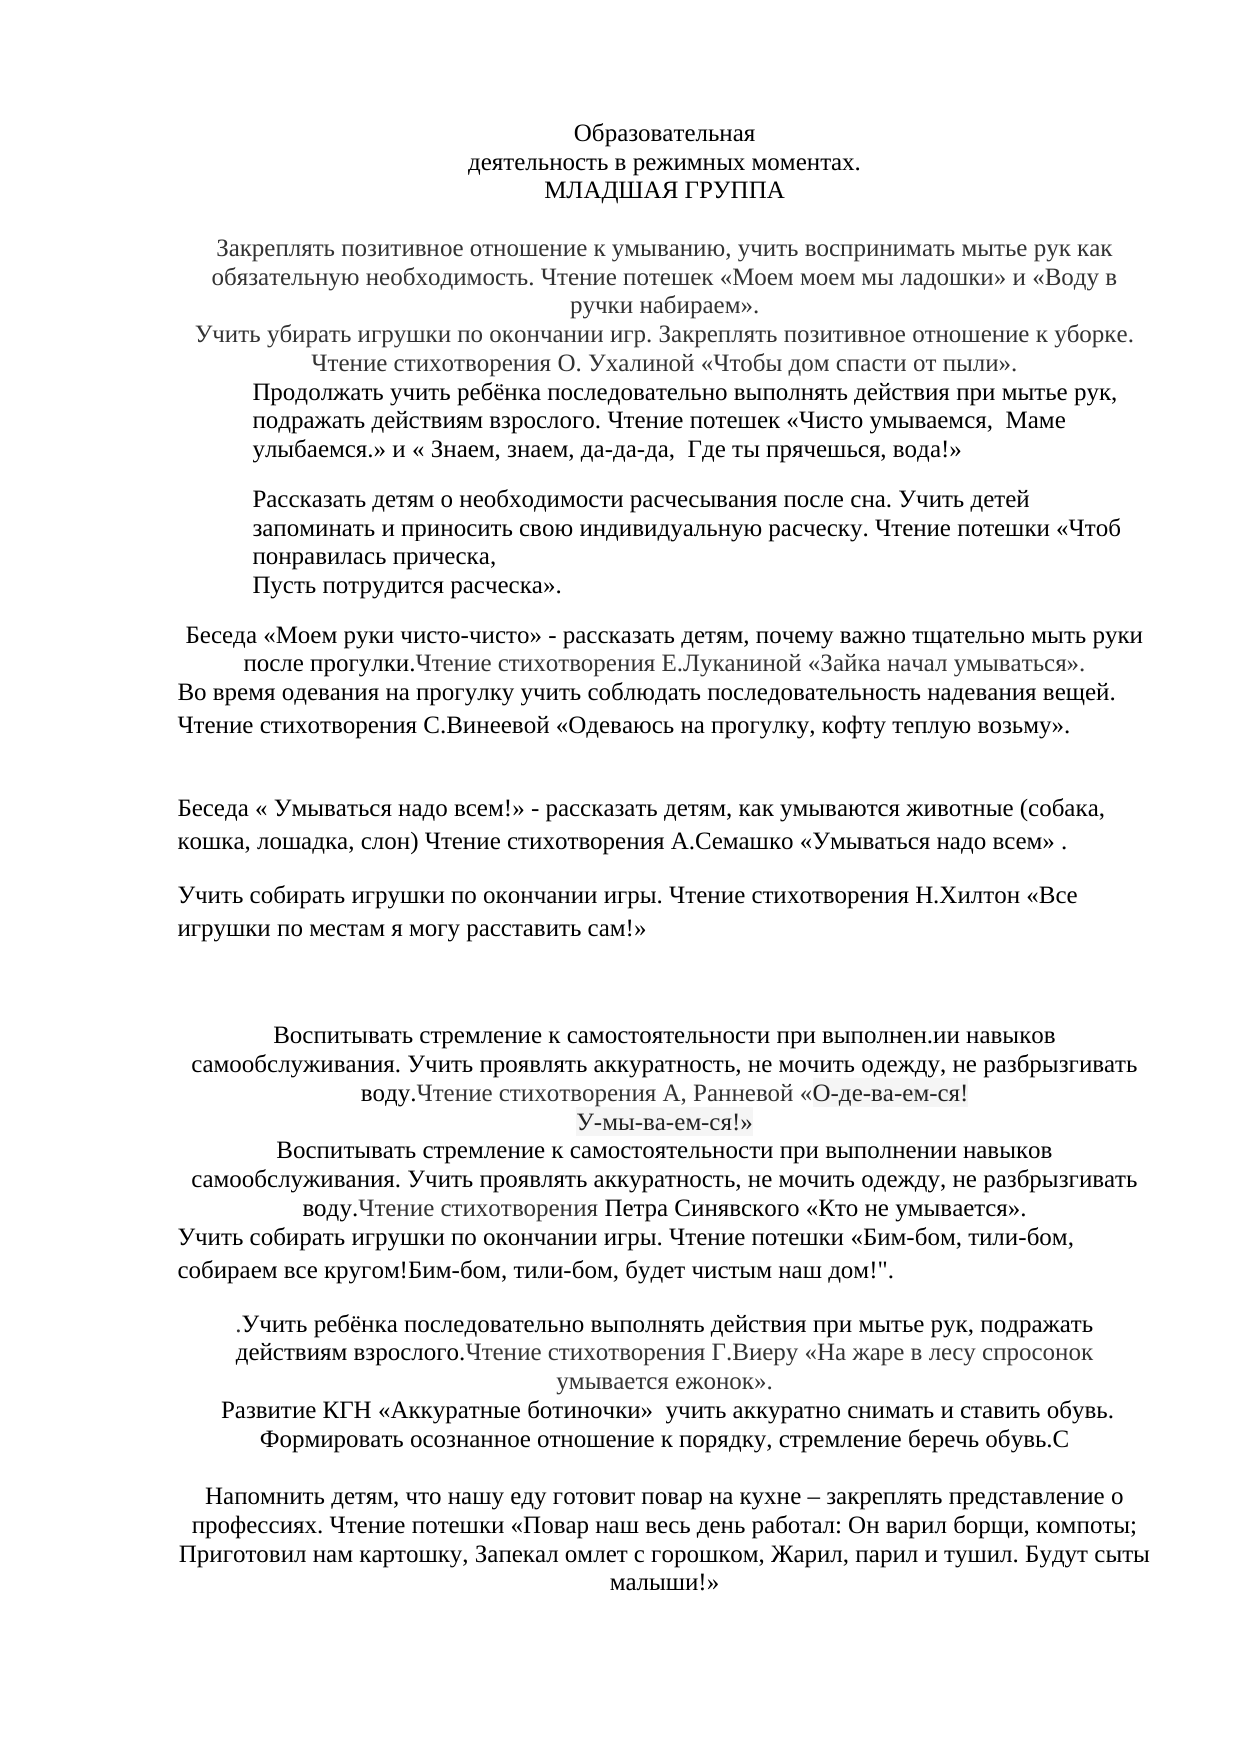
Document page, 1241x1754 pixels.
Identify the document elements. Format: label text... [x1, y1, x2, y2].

text деятельность в режимных моментах. [177, 147, 1152, 176]
text Учить собирать игрушки по окончании игры. Чтение потешки «Бим-бом, тили-бом, собираем все кругом!Бим-бом, тили-бом, будет чистым наш дом!". [177, 1222, 1152, 1283]
text Во время одевания на прогулку учить соблюдать последовательность надевания вещей. Чтение стихотворения С.Винеевой «Одеваюсь на прогулку, кофту теплую возьму». [177, 677, 1152, 739]
text Беседа «Моем руки чисто-чисто» - рассказать детям, почему важно тщательно мыть руки после прогулки.Чтение стихотворения Е.Луканиной «Зайка начал умываться». [177, 620, 1152, 677]
text Напомнить детям, что нашу еду готовит повар на кухне – закреплять представление о профессиях. Чтение потешки «Повар наш весь день работал: Он варил борщи, компоты; Приготовил нам картошку, Запекал омлет с горошком, Жарил, парил и тушил. Будут сыты малыши!» [177, 1481, 1152, 1596]
text Развитие КГН «Аккуратные ботиночки» учить аккуратно снимать и ставить обувь. Формировать осознанное отношение к порядку, стремление беречь обувь.С [177, 1395, 1152, 1452]
text Учить собирать игрушки по окончании игры. Чтение стихотворения Н.Хилтон «Все игрушки по местам я могу расставить сам!» [177, 880, 1152, 942]
text Воспитывать стремление к самостоятельности при выполнении навыков самообслуживания. Учить проявлять аккуратность, не мочить одежду, не разбрызгивать воду.Чтение стихотворения Петра Синявского «Кто не умывается». [604, 1136, 1152, 1222]
text Закреплять позитивное отношение к умыванию, учить воспринимать мытье рук как обязательную необходимость. Чтение потешек «Моем моем мы ладошки» и «Воду в ручки набираем». [177, 233, 570, 319]
text Воспитывать стремление к самостоятельности при выполнен.ии навыков самообслуживания. Учить проявлять аккуратность, не мочить одежду, не разбрызгивать воду.Чтение стихотворения А, Ранневой «О-де-ва-ем-ся! У-мы-ва-ем-ся!» [753, 1021, 1152, 1136]
text Продолжать учить ребёнка последовательно выполнять действия при мытье рук, подражать действиям взрослого. Чтение потешек «Чисто умываемся, Маме улыбаемся.» и « Знаем, знаем, да-да-да, Где ты прячешься, вода!» [252, 377, 1152, 463]
text Воспитывать стремление к самостоятельности при выполнен.ии навыков самообслуживания. Учить проявлять аккуратность, не мочить одежду, не разбрызгивать воду.Чтение стихотворения А, Ранневой «О-де-ва-ем-ся! У-мы-ва-ем-ся!» [177, 1021, 576, 1136]
text Закреплять позитивное отношение к умыванию, учить воспринимать мытье рук как обязательную необходимость. Чтение потешек «Моем моем мы ладошки» и «Воду в ручки набираем». [759, 233, 1152, 319]
text Беседа « Умываться надо всем!» - рассказать детям, как умываются животные (собака, кошка, лошадка, слон) Чтение стихотворения А.Семашко «Умываться надо всем» . [177, 793, 1152, 855]
text МЛАДШАЯ ГРУППА [177, 176, 1152, 204]
text Рассказать детям о необходимости расчесывания после сна. Учить детей запоминать и приносить свою индивидуальную расческу. Чтение потешки «Чтоб понравилась прическа, Пусть потрудится расческа». [496, 484, 1152, 599]
text Образовательная [177, 118, 1152, 147]
text .Учить ребёнка последовательно выполнять действия при мытье рук, подражать действиям взрослого.Чтение стихотворения Г.Виеру «На жаре в лесу спросонок умывается ежонок». [177, 1309, 1152, 1395]
